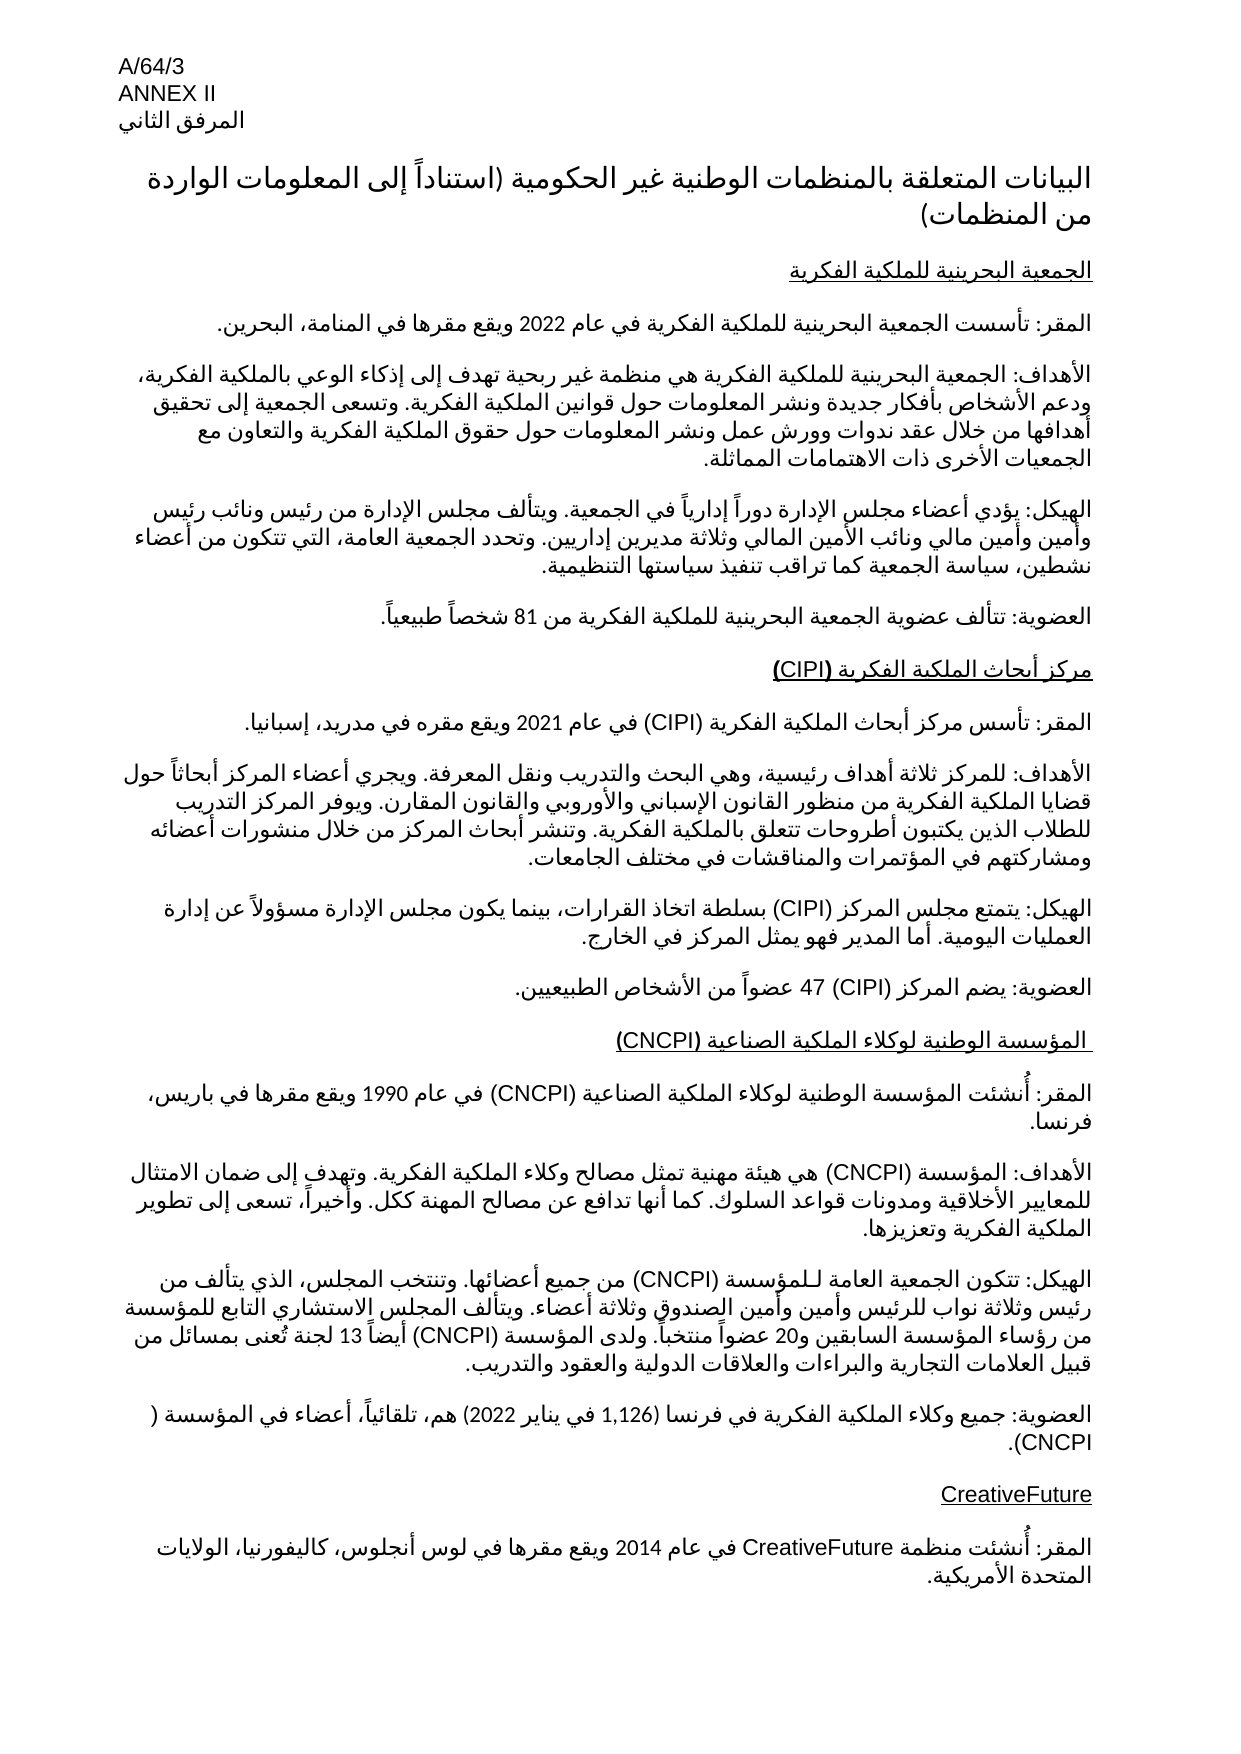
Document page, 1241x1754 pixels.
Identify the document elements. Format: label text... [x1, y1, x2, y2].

text المقر: أُنشئت المؤسسة الوطنية لوكلاء الملكية الصناعية (CNCPI) في عام 1990 ويقع مقرها في باريس، فرنسا. [118, 1079, 1092, 1135]
text المقر: أُنشئت منظمة CreativeFuture في عام 2014 ويقع مقرها في لوس أنجلوس، كاليفورنيا، الولايات المتحدة الأمريكية. [118, 1533, 1092, 1589]
subtitle CreativeFuture [118, 1481, 1092, 1508]
subtitle المؤسسة الوطنية لوكلاء الملكية الصناعية (CNCPI) [118, 1026, 1092, 1054]
text العضوية: تتألف عضوية الجمعية البحرينية للملكية الفكرية من 81 شخصاً طبيعياً. [118, 602, 1092, 630]
text المقر: تأسست الجمعية البحرينية للملكية الفكرية في عام 2022 ويقع مقرها في المنامة، البحرين. [118, 309, 1092, 337]
text الأهداف: للمركز ثلاثة أهداف رئيسية، وهي البحث والتدريب ونقل المعرفة. ويجري أعضاء المركز أبحاثاً حول قضايا الملكية الفكرية من منظور القانون الإسباني والأوروبي والقانون المقارن. ويوفر المركز التدريب للطلاب الذين يكتبون أطروحات تتعلق بالملكية الفكرية. وتنشر أبحاث المركز من خلال منشورات أعضائه ومشاركتهم في المؤتمرات والمناقشات في مختلف الجامعات. [118, 759, 1092, 871]
subtitle مركز أبحاث الملكية الفكرية (CIPI) [118, 655, 1092, 683]
text العضوية: يضم المركز (CIPI) 47 عضواً من الأشخاص الطبيعيين. [118, 973, 1092, 1001]
text الأهداف: الجمعية البحرينية للملكية الفكرية هي منظمة غير ربحية تهدف إلى إذكاء الوعي بالملكية الفكرية، ودعم الأشخاص بأفكار جديدة ونشر المعلومات حول قوانين الملكية الفكرية. وتسعى الجمعية إلى تحقيق أهدافها من خلال عقد ندوات وورش عمل ونشر المعلومات حول حقوق الملكية الفكرية والتعاون مع الجمعيات الأخرى ذات الاهتمامات المماثلة. [118, 360, 1092, 472]
text الهيكل: تتكون الجمعية العامة لـلمؤسسة (CNCPI) من جميع أعضائها. وتنتخب المجلس، الذي يتألف من رئيس وثلاثة نواب للرئيس وأمين وأمين الصندوق وثلاثة أعضاء. ويتألف المجلس الاستشاري التابع للمؤسسة من رؤساء المؤسسة السابقين و20 عضواً منتخباً. ولدى المؤسسة (CNCPI) أيضاً 13 لجنة تُعنى بمسائل من قبيل العلامات التجارية والبراءات والعلاقات الدولية والعقود والتدريب. [118, 1265, 1092, 1377]
text الهيكل: يؤدي أعضاء مجلس الإدارة دوراً إدارياً في الجمعية. ويتألف مجلس الإدارة من رئيس ونائب رئيس وأمين وأمين مالي ونائب الأمين المالي وثلاثة مديرين إداريين. وتحدد الجمعية العامة، التي تتكون من أعضاء نشطين، سياسة الجمعية كما تراقب تنفيذ سياستها التنظيمية. [118, 495, 1092, 579]
text البيانات المتعلقة بالمنظمات الوطنية غير الحكومية (استناداً إلى المعلومات الواردة من المنظمات) [118, 160, 1092, 231]
text المقر: تأسس مركز أبحاث الملكية الفكرية (CIPI) في عام 2021 ويقع مقره في مدريد، إسبانيا. [118, 708, 1092, 736]
text الأهداف: المؤسسة (CNCPI) هي هيئة مهنية تمثل مصالح وكلاء الملكية الفكرية. وتهدف إلى ضمان الامتثال للمعايير الأخلاقية ومدونات قواعد السلوك. كما أنها تدافع عن مصالح المهنة ككل. وأخيراً، تسعى إلى تطوير الملكية الفكرية وتعزيزها. [118, 1158, 1092, 1242]
text الهيكل: يتمتع مجلس المركز (CIPI) بسلطة اتخاذ القرارات، بينما يكون مجلس الإدارة مسؤولاً عن إدارة العمليات اليومية. أما المدير فهو يمثل المركز في الخارج. [118, 894, 1092, 950]
subtitle الجمعية البحرينية للملكية الفكرية [118, 256, 1092, 284]
text العضوية: جميع وكلاء الملكية الفكرية في فرنسا (1,126 في يناير 2022) هم، تلقائياً، أعضاء في المؤسسة (CNCPI). [118, 1400, 1092, 1456]
